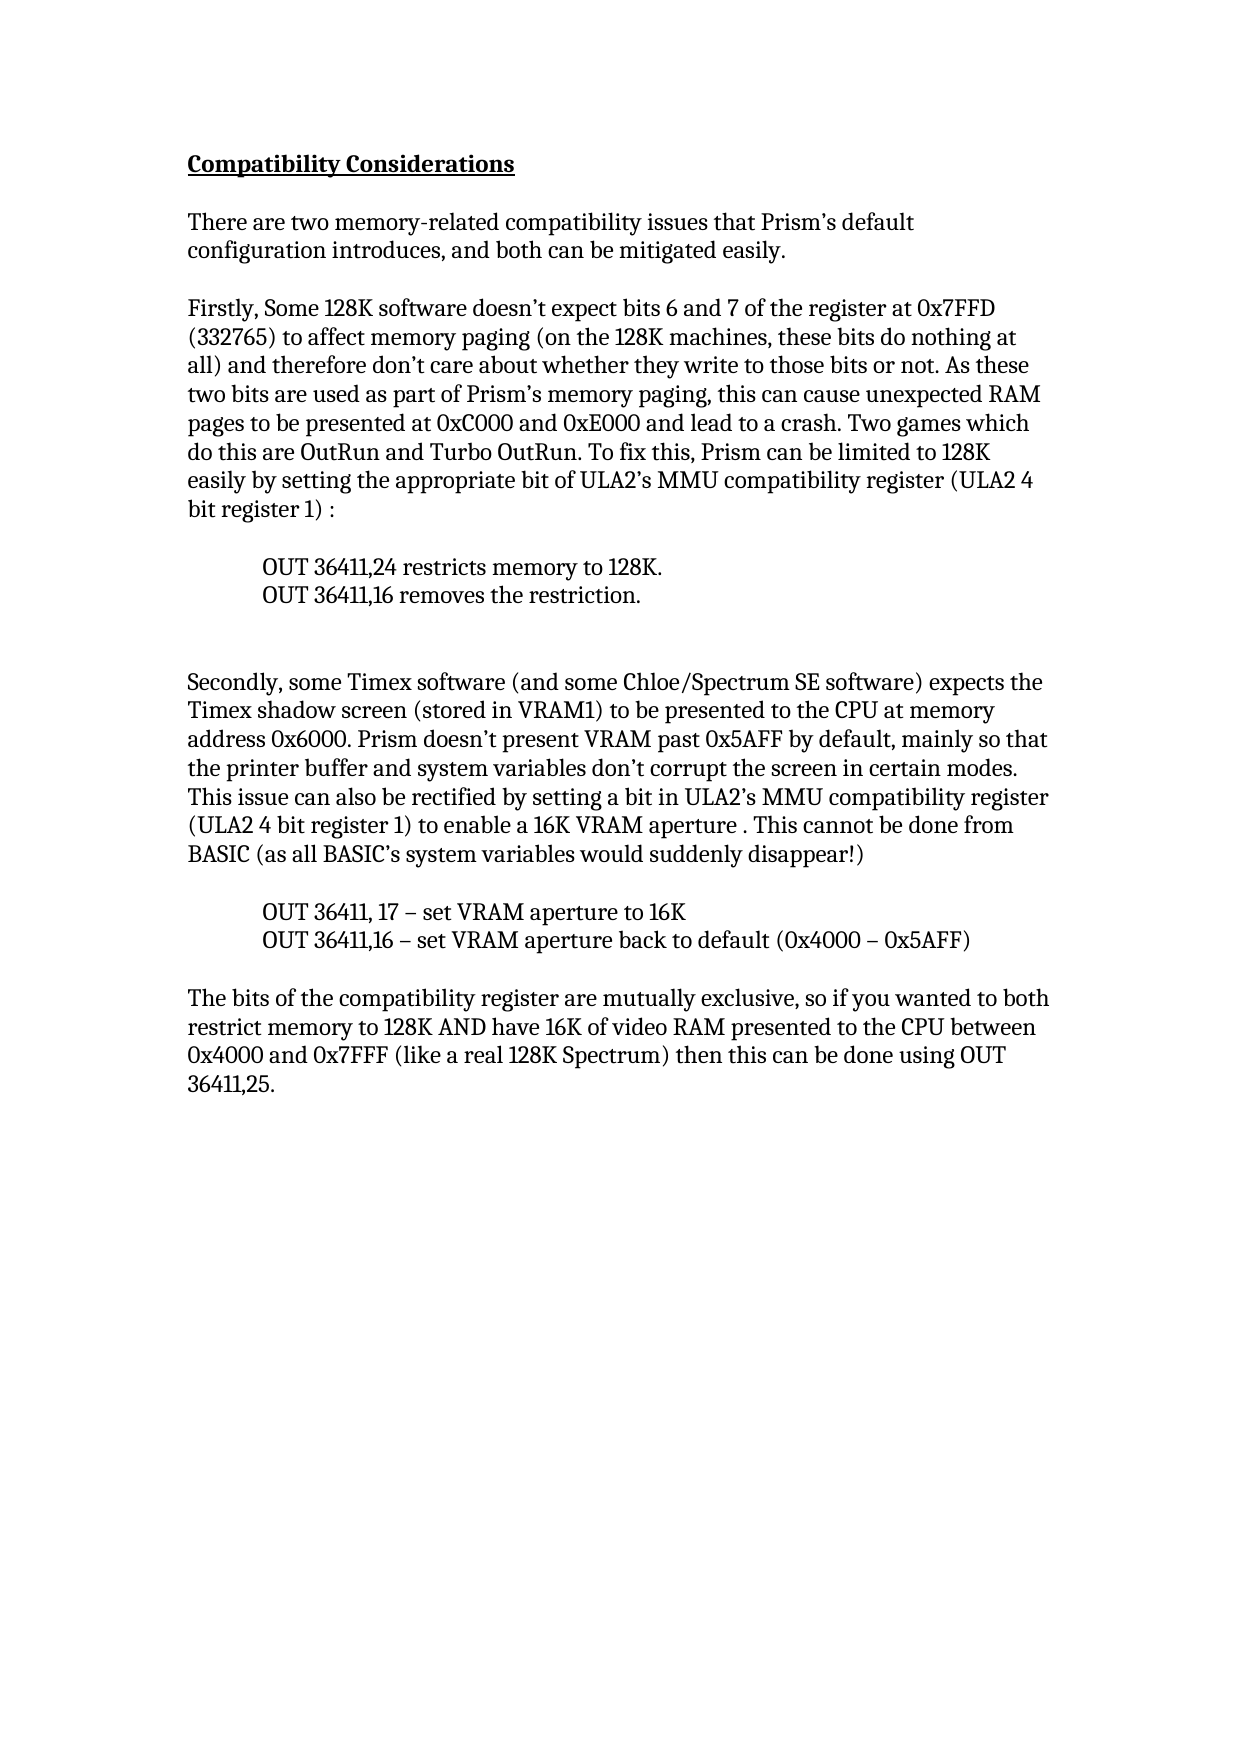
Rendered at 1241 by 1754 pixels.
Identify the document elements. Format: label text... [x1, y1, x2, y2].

text There are two memory-related compatibility issues that Prism’s default configuration introduces, and both can be mitigated easily. [187, 207, 1053, 265]
text OUT 36411,16 removes the restriction. [187, 581, 1053, 610]
text Firstly, Some 128K software doesn’t expect bits 6 and 7 of the register at 0x7FFD (332765) to affect memory paging (on the 128K machines, these bits do nothing at all) and therefore don’t care about whether they write to those bits or not. As these two bits are used as part of Prism’s memory paging, this can cause unexpected RAM pages to be presented at 0xC000 and 0xE000 and lead to a crash. Two games which do this are OutRun and Turbo OutRun. To fix this, Prism can be limited to 128K easily by setting the appropriate bit of ULA2’s MMU compatibility register (ULA2 4 bit register 1) : [187, 294, 1053, 524]
text Secondly, some Timex software (and some Chloe/Spectrum SE software) expects the Timex shadow screen (stored in VRAM1) to be presented to the CPU at memory address 0x6000. Prism doesn’t present VRAM past 0x5AFF by default, mainly so that the printer buffer and system variables don’t corrupt the screen in certain modes. This issue can also be rectified by setting a bit in ULA2’s MMU compatibility register (ULA2 4 bit register 1) to enable a 16K VRAM aperture . This cannot be done from BASIC (as all BASIC’s system variables would suddenly disappear!) [187, 667, 1053, 869]
text Compatibility Considerations [187, 150, 1053, 179]
text The bits of the compatibility register are mutually exclusive, so if you wanted to both restrict memory to 128K AND have 16K of video RAM presented to the CPU between 0x4000 and 0x7FFF (like a real 128K Spectrum) then this can be done using OUT 36411,25. [187, 984, 1053, 1099]
text OUT 36411, 17 – set VRAM aperture to 16K [187, 897, 1053, 926]
text OUT 36411,24 restricts memory to 128K. [187, 552, 1053, 581]
text OUT 36411,16 – set VRAM aperture back to default (0x4000 – 0x5AFF) [187, 926, 1053, 955]
